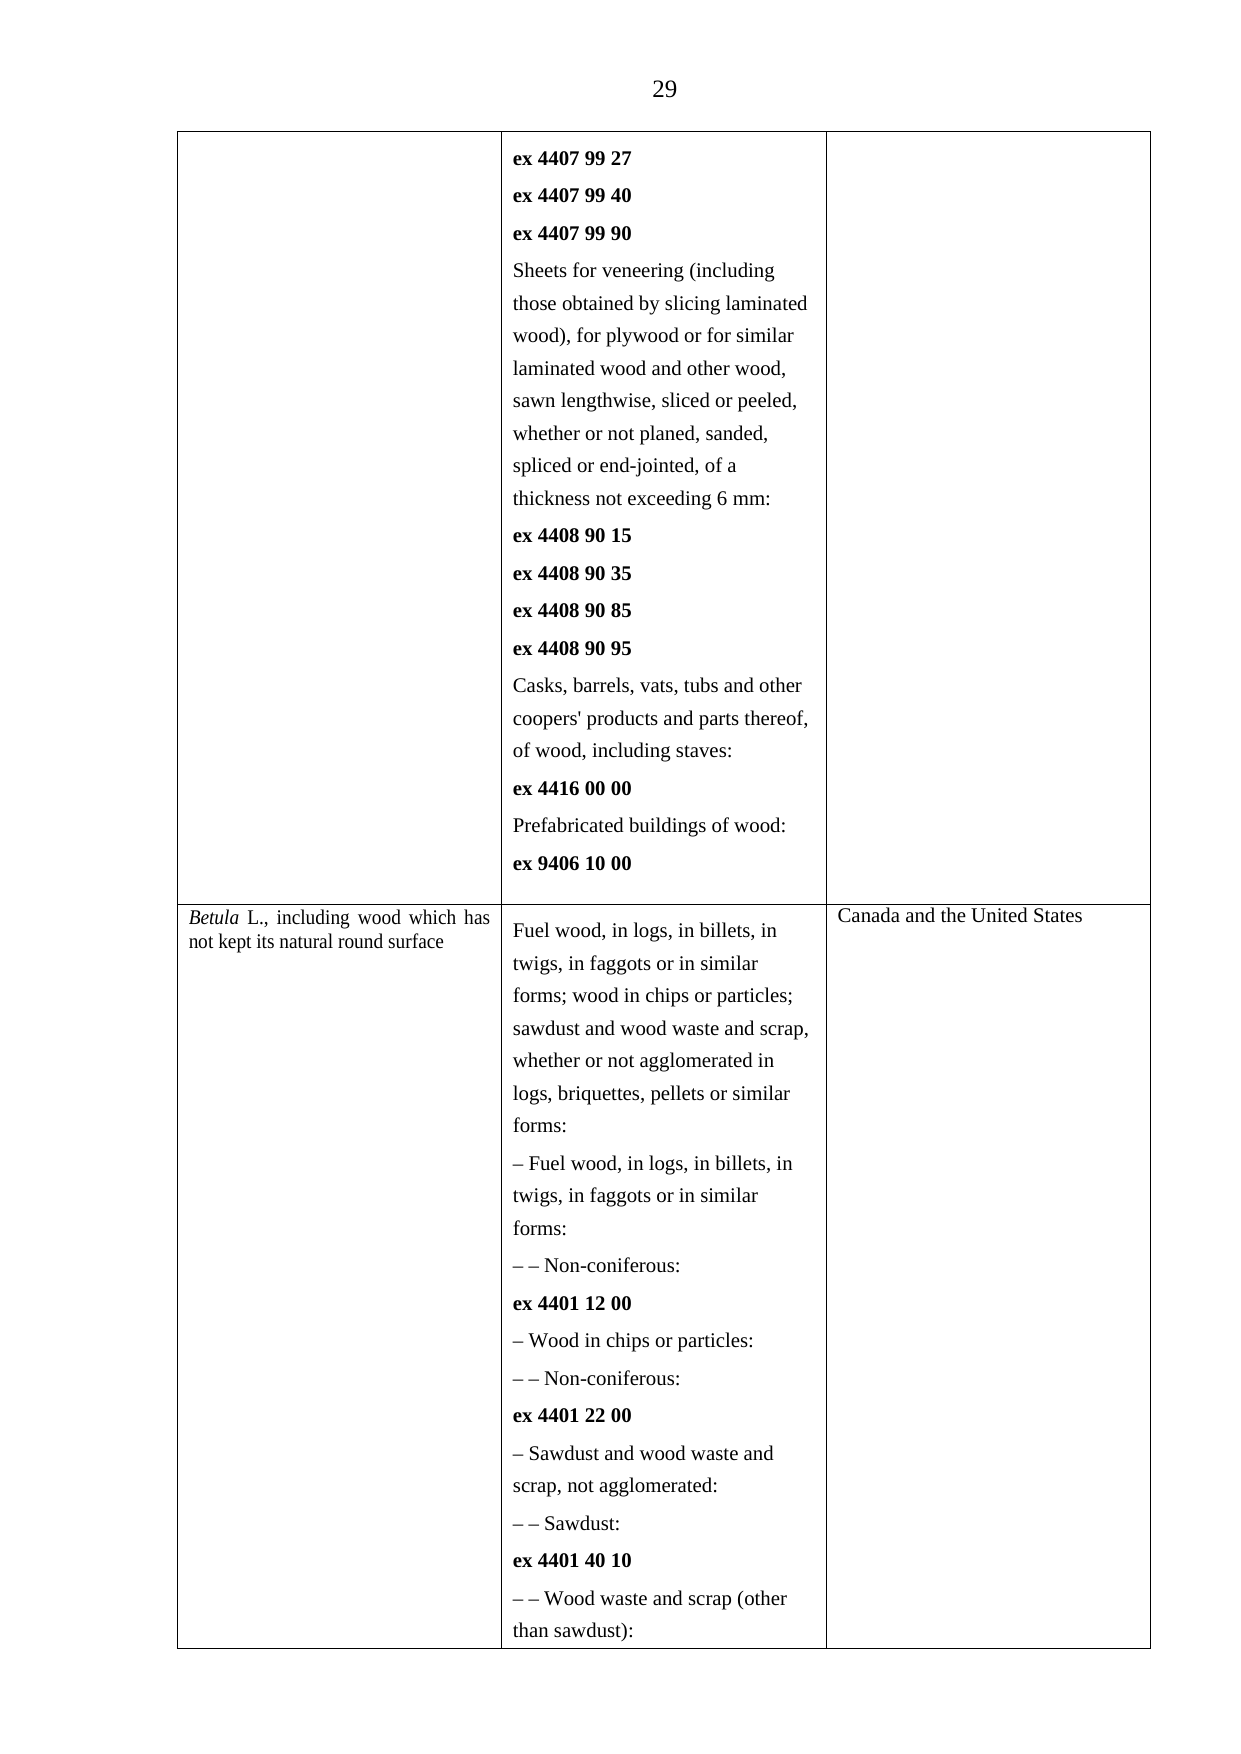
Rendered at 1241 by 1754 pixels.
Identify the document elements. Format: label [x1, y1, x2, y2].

table_cell [178, 132, 501, 904]
table_cell [502, 132, 826, 904]
table_cell [827, 905, 1150, 1647]
table_cell [502, 905, 826, 1647]
table_cell [827, 132, 1150, 904]
table_cell [178, 905, 501, 1647]
